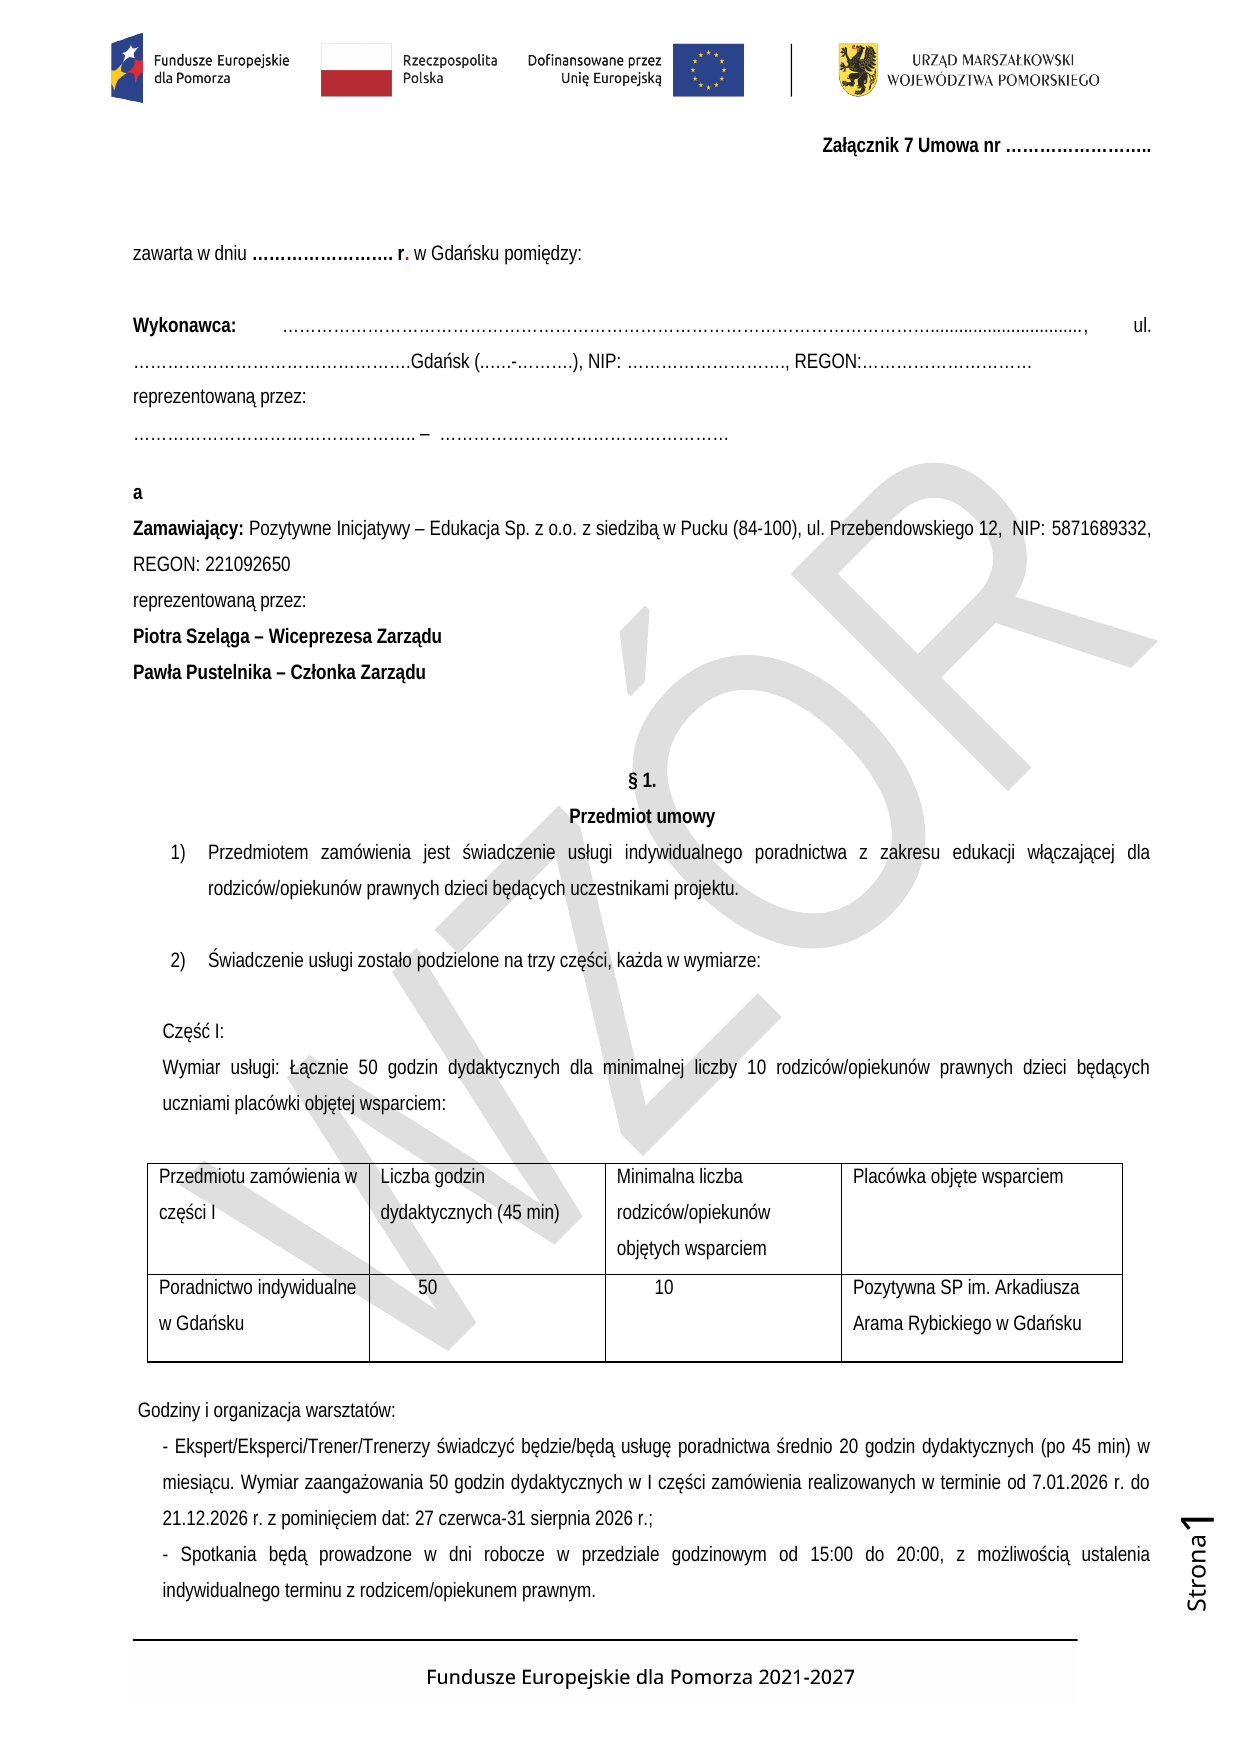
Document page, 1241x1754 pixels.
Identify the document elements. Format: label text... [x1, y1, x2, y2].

text reprezentowaną przez: [133, 588, 1152, 612]
list Świadczenie usługi zostało podzielone na trzy części, każda w wymiarze: [170, 947, 1152, 971]
list Przedmiotem zamówienia jest świadczenie usługi indywidualnego poradnictwa z zakresu edukacji włączającej dla rodziców/opiekunów prawnych dzieci będących uczestnikami projektu. [170, 840, 1152, 899]
table_cell 10 [606, 1275, 841, 1361]
text a [133, 480, 1152, 504]
table_header Liczba godzin dydaktycznych (45 min) [370, 1164, 605, 1274]
text - Ekspert/Eksperci/Trener/Trenerzy świadczyć będzie/będą usługę poradnictwa średnio 20 godzin dydaktycznych (po 45 min) w miesiącu. Wymiar zaangażowania 50 godzin dydaktycznych w I części zamówienia realizowanych w terminie od 7.01.2026 r. do 21.12.2026 r. z pominięciem dat: 27 czerwca-31 sierpnia 2026 r.; [162, 1434, 1152, 1530]
text Piotra Szeląga – Wiceprezesa Zarządu [133, 624, 1152, 648]
text - Spotkania będą prowadzone w dni robocze w przedziale godzinowym od 15:00 do 20:00, z możliwością ustalenia indywidualnego terminu z rodzicem/opiekunem prawnym. [162, 1542, 1152, 1602]
text § 1. [133, 768, 1152, 792]
text zawarta w dniu ……………………. r. w Gdańsku pomiędzy: [133, 241, 1152, 265]
table_cell Poradnictwo indywidualne w Gdańsku [148, 1275, 369, 1361]
text Wymiar usługi: Łącznie 50 godzin dydaktycznych dla minimalnej liczby 10 rodziców/opiekunów prawnych dzieci będących uczniami placówki objętej wsparciem: [162, 1055, 1152, 1115]
table_cell Pozytywna SP im. Arkadiusza Arama Rybickiego w Gdańsku [842, 1275, 1122, 1361]
table_header Placówka objęte wsparciem [842, 1164, 1122, 1274]
text Zamawiający: Pozytywne Inicjatywy – Edukacja Sp. z o.o. z siedzibą w Pucku (84-100), ul. Przebendowskiego 12, NIP: 5871689332, REGON: 221092650 [133, 516, 1152, 576]
text ………………………………………….. – …………………………………………… [133, 420, 1152, 444]
text reprezentowaną przez: [133, 384, 1152, 408]
text Przedmiot umowy [133, 804, 1152, 828]
table_cell 50 [370, 1275, 605, 1361]
picture [132, 1639, 1078, 1704]
picture [96, 14, 1115, 121]
table_header Minimalna liczba rodziców/opiekunów objętych wsparciem [606, 1164, 841, 1274]
table_header Przedmiotu zamówienia w części I [148, 1164, 369, 1274]
text Wykonawca: ……………………………………………………………………………………………………................................, ul. ………………………………………….Gdańsk (..….-……….), NIP: ………………………., REGON:………………………… [133, 313, 1152, 372]
text Część I: [162, 1019, 1152, 1043]
text Godziny i organizacja warsztatów: [133, 1398, 1152, 1422]
text Pawła Pustelnika – Członka Zarządu [133, 660, 1152, 684]
text Załącznik 7 Umowa nr …………………….. [133, 133, 1152, 157]
